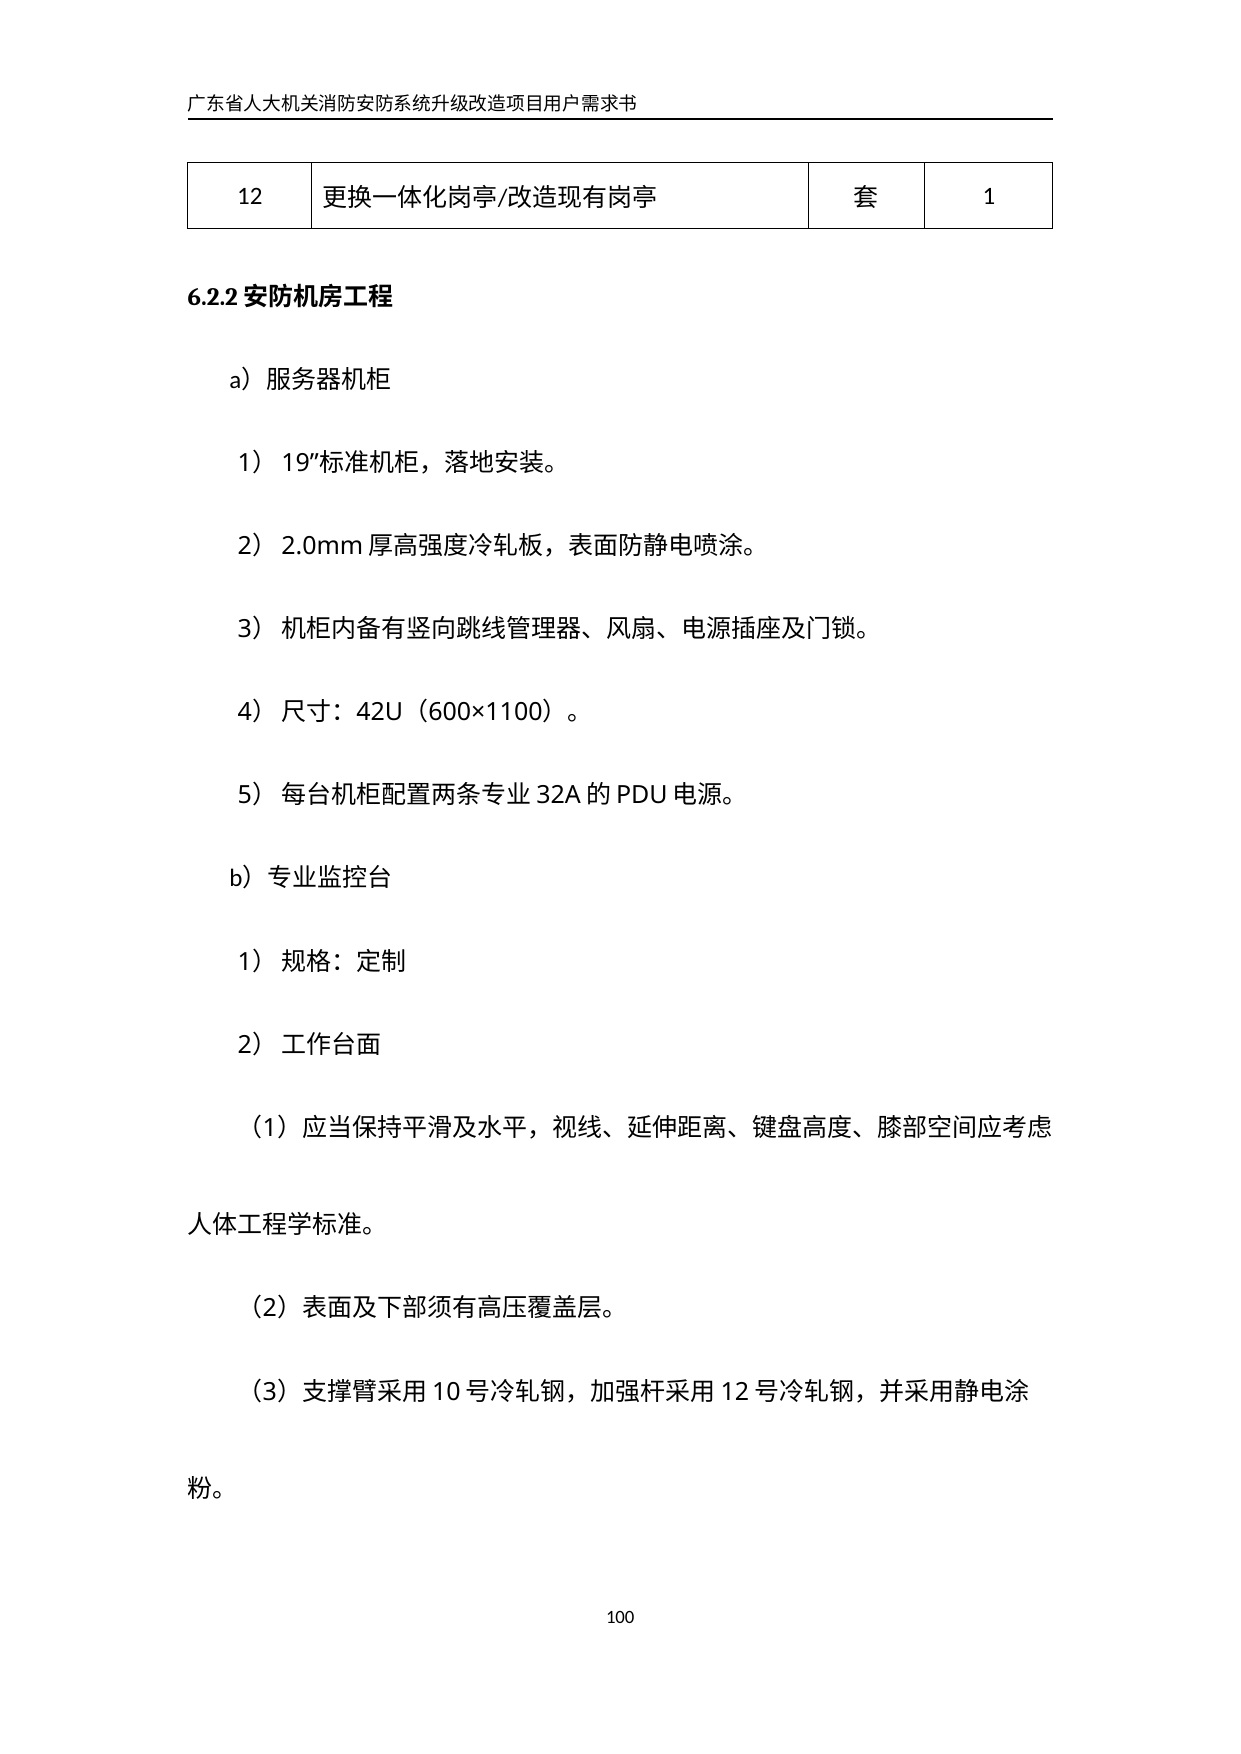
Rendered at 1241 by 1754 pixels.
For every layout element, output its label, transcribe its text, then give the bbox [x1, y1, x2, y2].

text 安防机房工程 [187, 262, 1053, 327]
list 尺寸：42U（600×1100）。 [237, 677, 1053, 742]
table_cell 1 [925, 163, 1052, 228]
list 工作台面 [237, 1010, 1053, 1075]
text 专业监控台 [187, 843, 1053, 908]
table_cell 更换一体化岗亭/改造现有岗亭 [312, 163, 808, 228]
list 每台机柜配置两条专业32A的PDU电源。 [237, 760, 1053, 825]
list 19”标准机柜，落地安装。 [237, 428, 1053, 493]
list 机柜内备有竖向跳线管理器、风扇、电源插座及门锁。 [237, 594, 1053, 659]
table_cell 套 [809, 163, 924, 228]
table_cell 12 [188, 163, 311, 228]
text （1）应当保持平滑及水平，视线、延伸距离、键盘高度、膝部空间应考虑人体工程学标准。 [187, 1093, 1053, 1255]
text （2）表面及下部须有高压覆盖层。 [187, 1273, 1053, 1338]
list 2.0mm厚高强度冷轧板，表面防静电喷涂。 [237, 511, 1053, 576]
text 服务器机柜 [187, 345, 1053, 410]
text （3）支撑臂采用10号冷轧钢，加强杆采用12号冷轧钢，并采用静电涂粉。 [187, 1357, 1053, 1519]
list 规格：定制 [237, 927, 1053, 992]
